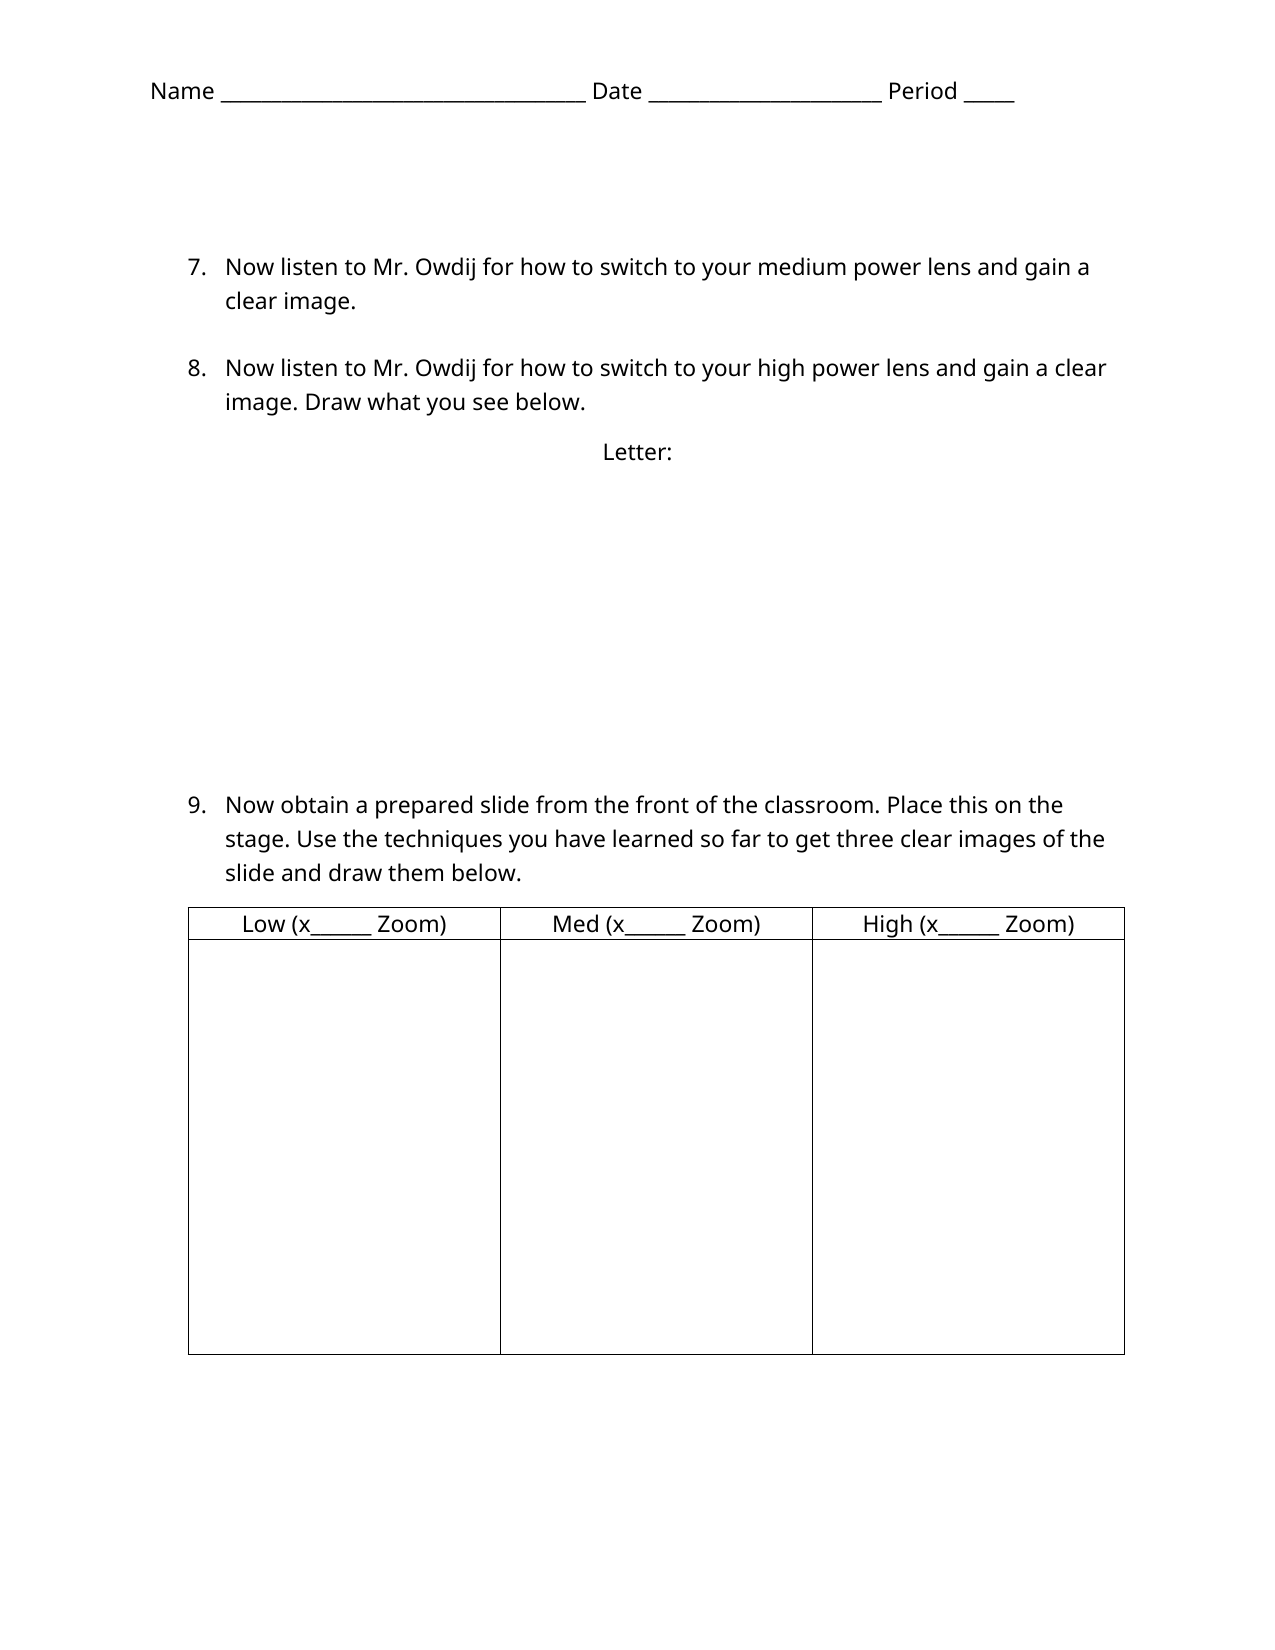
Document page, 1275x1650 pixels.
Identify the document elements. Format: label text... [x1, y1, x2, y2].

table_cell [189, 940, 500, 1354]
list Now listen to Mr. Owdij for how to switch to your medium power lens and gain a clear image. [187, 251, 1125, 316]
list Now listen to Mr. Owdij for how to switch to your high power lens and gain a clear image. Draw what you see below. [187, 352, 1125, 417]
table_header Med (x______ Zoom) [501, 908, 812, 939]
table_cell [501, 940, 812, 1354]
table_cell [813, 940, 1124, 1354]
text Letter: [150, 436, 1125, 467]
list Now obtain a prepared slide from the front of the classroom. Place this on the stage. Use the techniques you have learned so far to get three clear images of the slide and draw them below. [187, 789, 1125, 888]
table_header High (x______ Zoom) [813, 908, 1124, 939]
table_header Low (x______ Zoom) [189, 908, 500, 939]
